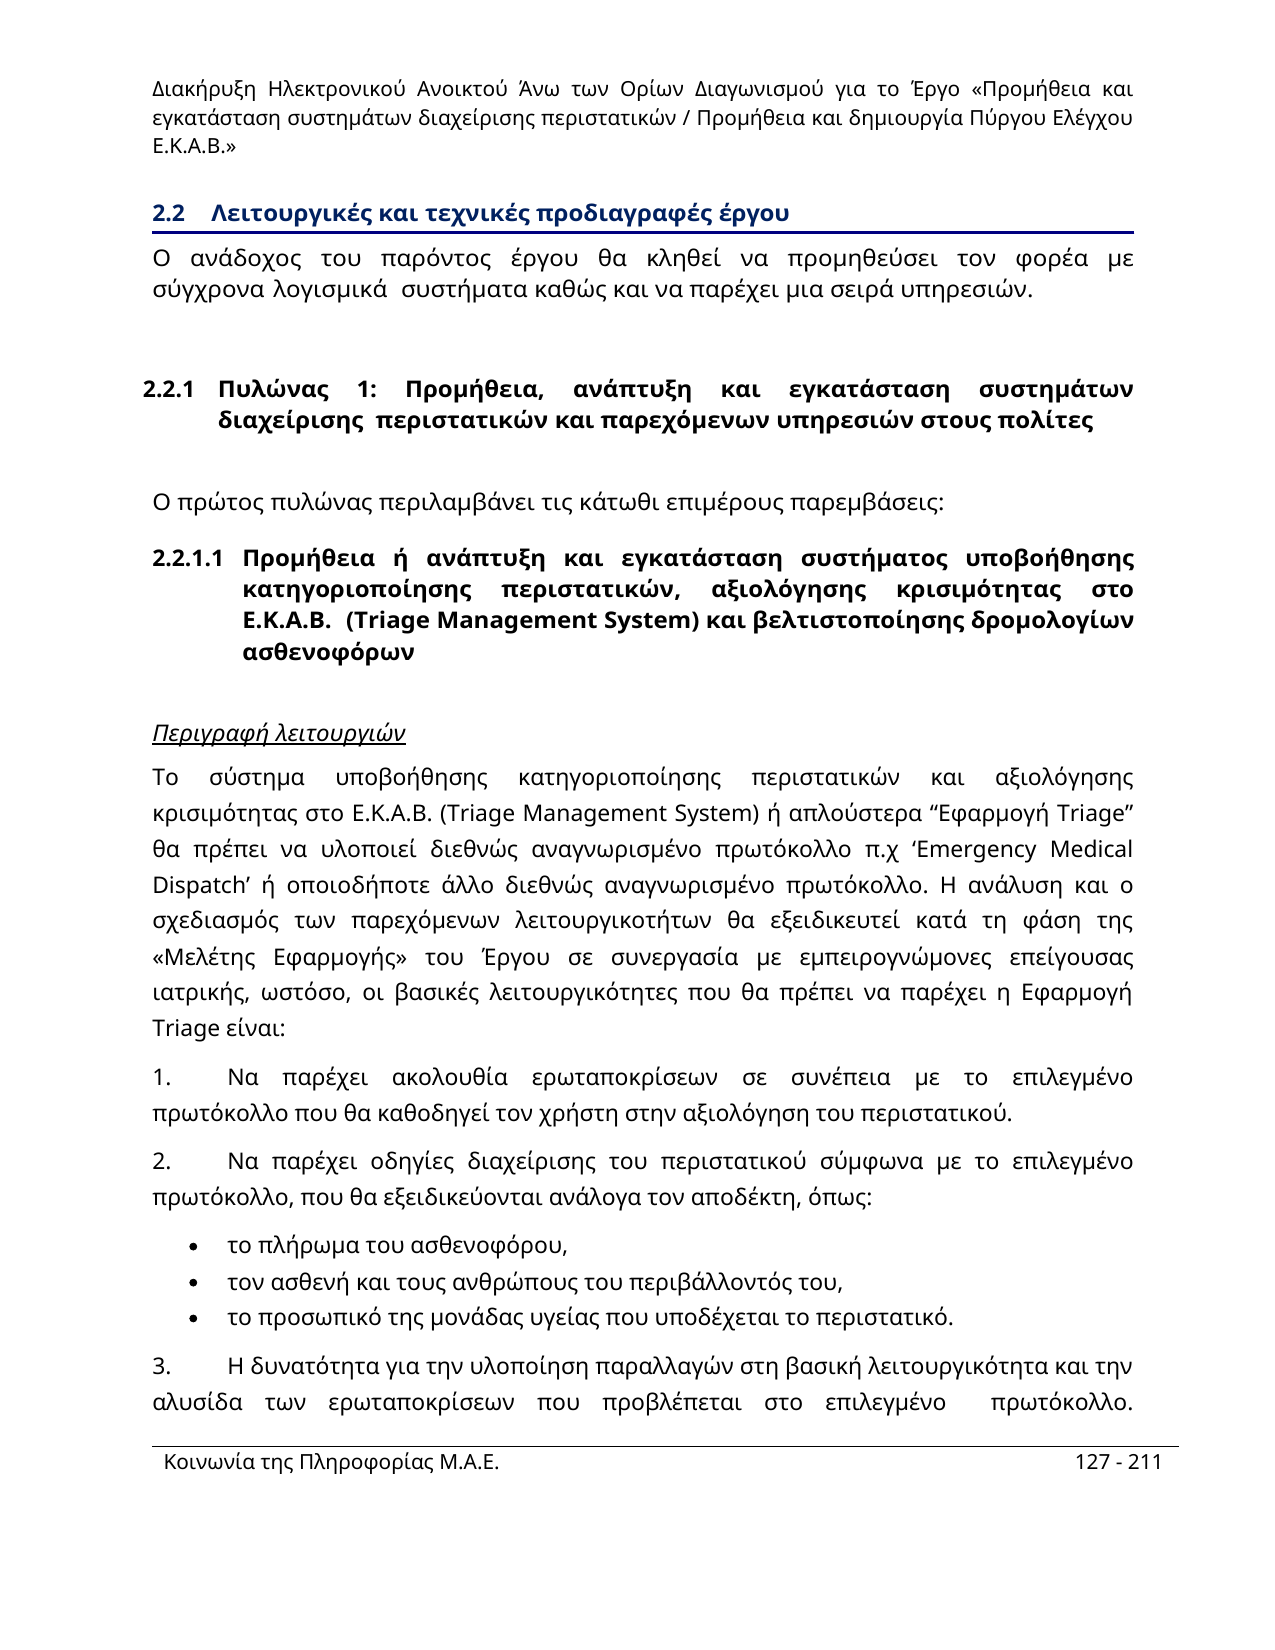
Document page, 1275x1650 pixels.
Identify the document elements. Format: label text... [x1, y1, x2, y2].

list Να παρέχει οδηγίες διαχείρισης του περιστατικού σύμφωνα με το επιλεγμένο πρωτόκολλο, που θα εξειδικεύονται ανάλογα τον αποδέκτη, όπως: [152, 1145, 1134, 1212]
text Το σύστημα υποβοήθησης κατηγοριοποίησης περιστατικών και αξιολόγησης κρισιμότητας στο Ε.Κ.Α.Β. (Triage Management System) ή απλούστερα “Εφαρμογή Triage” θα πρέπει να υλοποιεί διεθνώς αναγνωρισμένο πρωτόκολλο π.χ ‘Emergency Medical Dispatch’ ή οποιοδήποτε άλλο διεθνώς αναγνωρισμένο πρωτόκολλο. Η ανάλυση και ο σχεδιασμός των παρεχόμενων λειτουργικοτήτων θα εξειδικευτεί κατά τη φάση της «Μελέτης Εφαρμογής» του Έργου σε συνεργασία με εμπειρογνώμονες επείγουσας ιατρικής, ωστόσο, οι βασικές λειτουργικότητες που θα πρέπει να παρέχει η Εφαρμογή Triage είναι: [152, 761, 1134, 1043]
text Ο πρώτος πυλώνας περιλαμβάνει τις κάτωθι επιμέρους παρεμβάσεις: [152, 486, 1134, 517]
text O ανάδοχος του παρόντος έργου θα κληθεί να προμηθεύσει τον φορέα με σύγχρονα λογισμικά συστήματα καθώς και να παρέχει μια σειρά υπηρεσιών. [152, 242, 1134, 304]
list Να παρέχει ακολουθία ερωταποκρίσεων σε συνέπεια με το επιλεγμένο πρωτόκολλο που θα καθοδηγεί τον χρήστη στην αξιολόγηση του περιστατικού. [152, 1061, 1134, 1128]
subtitle Προμήθεια ή ανάπτυξη και εγκατάσταση συστήματος υποβοήθησης κατηγοριοποίησης περιστατικών, αξιολόγησης κρισιμότητας στο Ε.Κ.Α.Β. (Triage Management System) και βελτιστοποίησης δρομολογίων ασθενοφόρων [152, 542, 1134, 667]
text Περιγραφή λειτουργιών [152, 717, 1134, 748]
list το πλήρωμα του ασθενοφόρου, [189, 1229, 1134, 1261]
subtitle Πυλώνας 1: Προμήθεια, ανάπτυξη και εγκατάσταση συστημάτων διαχείρισης περιστατικών και παρεχόμενων υπηρεσιών στους πολίτες [143, 373, 1134, 436]
list το προσωπικό της μονάδας υγείας που υποδέχεται το περιστατικό. [189, 1301, 1134, 1333]
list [152, 1350, 1134, 1417]
subtitle Λειτουργικές και τεχνικές προδιαγραφές έργου [152, 197, 1134, 231]
list τον ασθενή και τους ανθρώπους του περιβάλλοντός του, [189, 1265, 1134, 1297]
